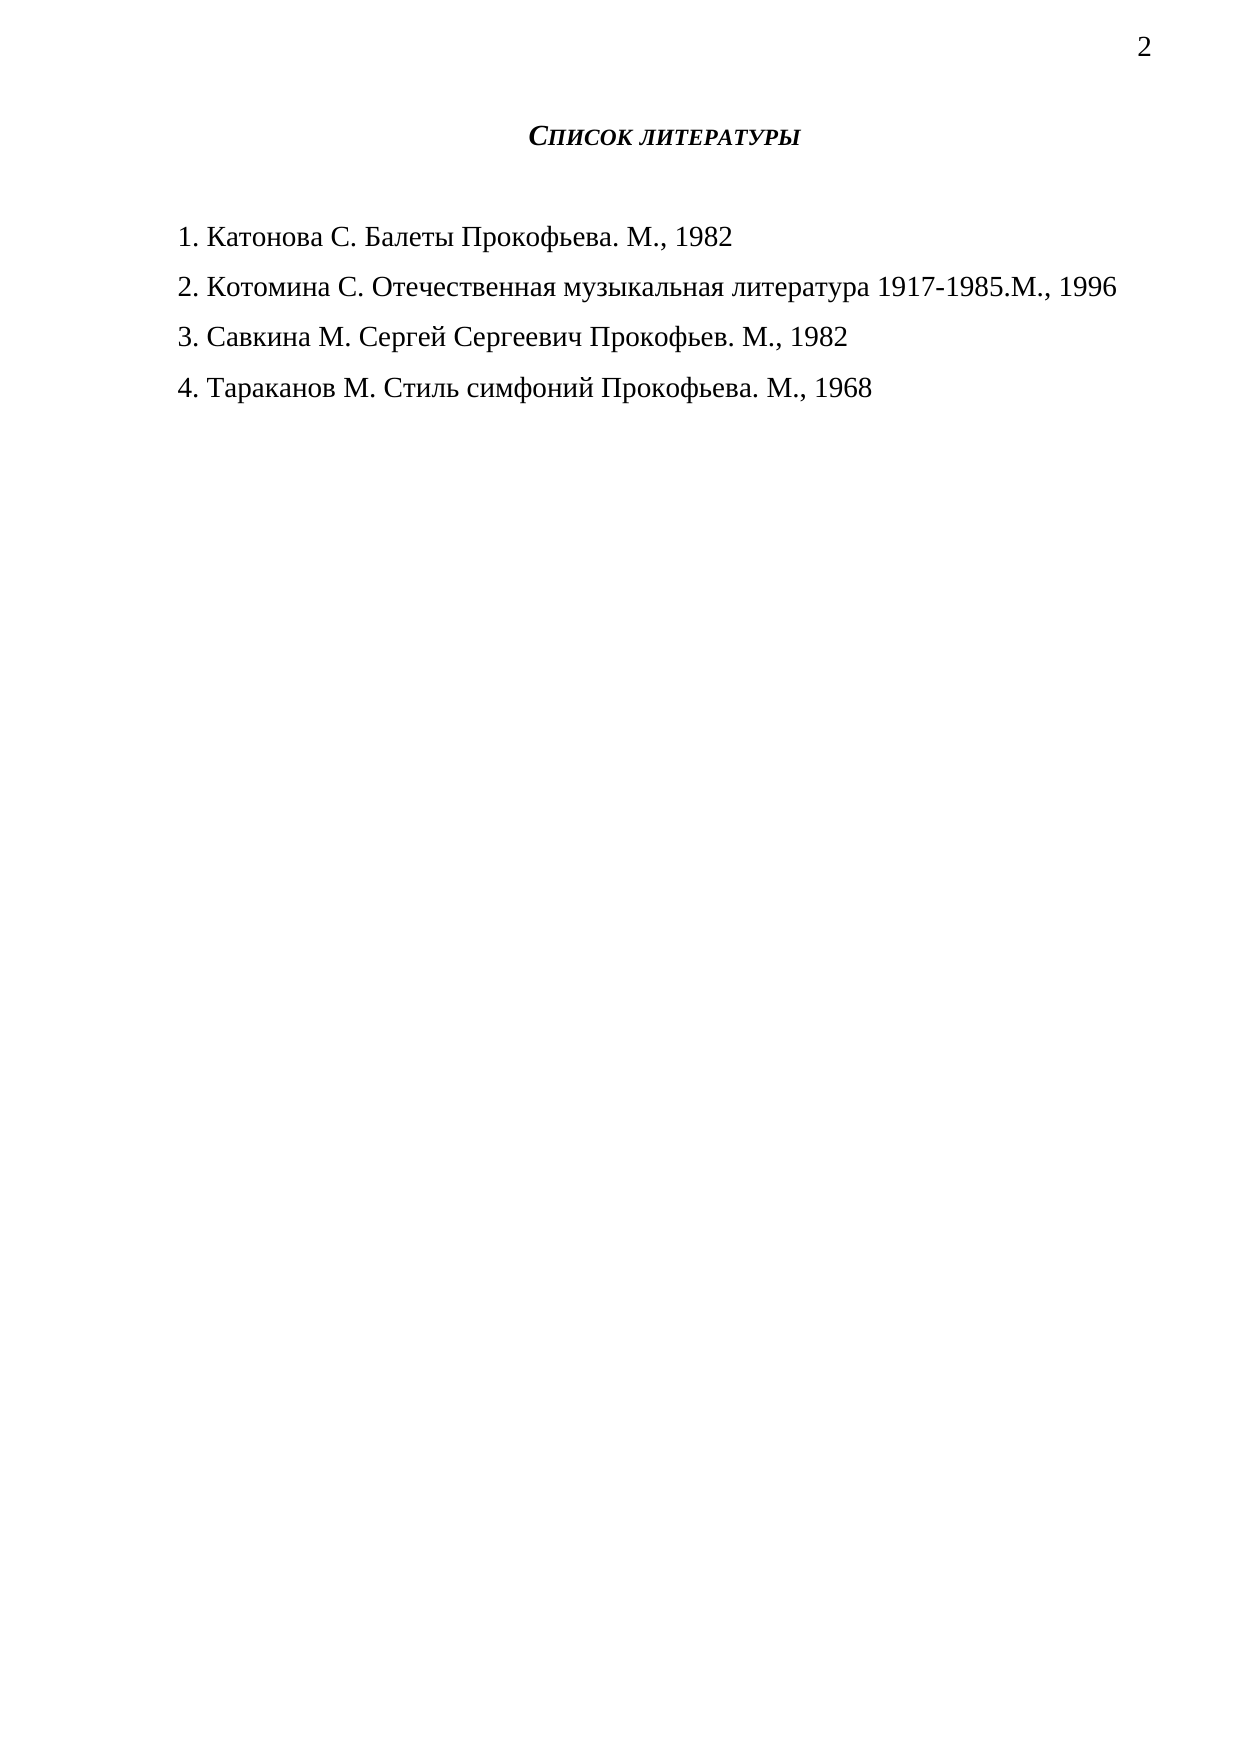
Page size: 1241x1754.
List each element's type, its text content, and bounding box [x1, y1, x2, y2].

text 3. Савкина М. Сергей Сергеевич Прокофьев. М., 1982 [177, 319, 1152, 353]
text 2. Котомина С. Отечественная музыкальная литература 1917-1985.М., 1996 [177, 269, 1152, 303]
subtitle Список литературы [177, 118, 1152, 152]
text 4. Тараканов М. Стиль симфоний Прокофьева. М., 1968 [177, 370, 1152, 403]
text 1. Катонова С. Балеты Прокофьева. М., 1982 [177, 219, 1152, 252]
